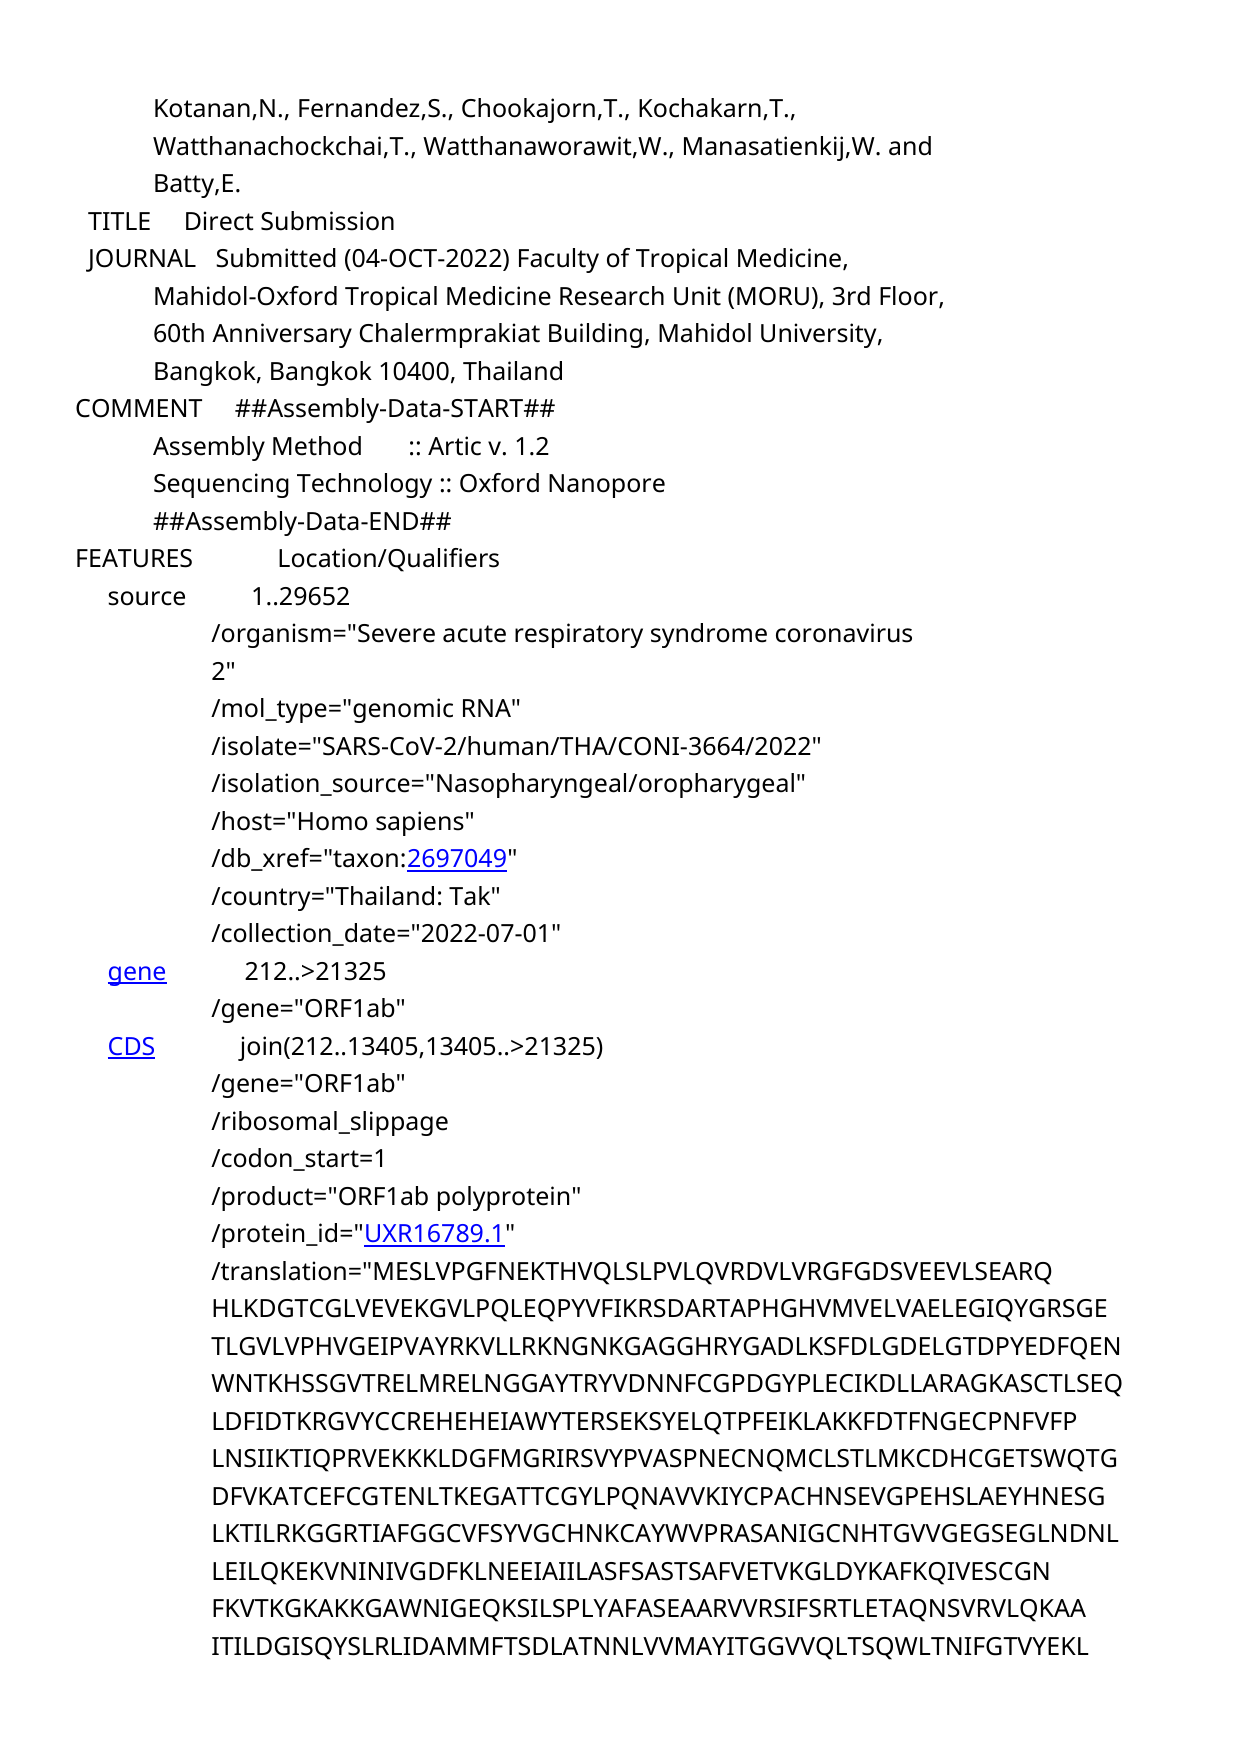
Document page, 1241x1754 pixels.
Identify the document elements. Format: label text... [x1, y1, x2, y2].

text Bangkok, Bangkok 10400, Thailand [75, 352, 1165, 389]
text /collection_date="2022-07-01" [75, 914, 1165, 952]
text /isolate="SARS-CoV-2/human/THA/CONI-3664/2022" [75, 727, 1165, 764]
text 2" [75, 652, 1165, 689]
text /organism="Severe acute respiratory syndrome coronavirus [75, 614, 1165, 652]
text /gene="ORF1ab" [75, 1064, 1165, 1102]
text gene 212..>21325 [75, 952, 1165, 989]
text /isolation_source="Nasopharyngeal/oropharygeal" [75, 764, 1165, 802]
text Kotanan,N., Fernandez,S., Chookajorn,T., Kochakarn,T., [75, 89, 1165, 127]
text HLKDGTCGLVEVEKGVLPQLEQPYVFIKRSDARTAPHGHVMVELVAELEGIQYGRSGE [75, 1289, 1165, 1327]
text COMMENT ##Assembly-Data-START## [75, 389, 1165, 427]
text JOURNAL Submitted (04-OCT-2022) Faculty of Tropical Medicine, [75, 239, 1165, 277]
text /codon_start=1 [75, 1139, 1165, 1177]
text /mol_type="genomic RNA" [75, 689, 1165, 727]
text 60th Anniversary Chalermprakiat Building, Mahidol University, [75, 314, 1165, 352]
text /country="Thailand: Tak" [75, 877, 1165, 914]
text /protein_id="UXR16789.1" [75, 1214, 1165, 1252]
text FEATURES Location/Qualifiers [75, 539, 1165, 577]
text CDS join(212..13405,13405..>21325) [75, 1027, 1165, 1064]
text LDFIDTKRGVYCCREHEHEIAWYTERSEKSYELQTPFEIKLAKKFDTFNGECPNFVFP [75, 1402, 1165, 1439]
text TLGVLVPHVGEIPVAYRKVLLRKNGNKGAGGHRYGADLKSFDLGDELGTDPYEDFQEN [75, 1327, 1165, 1364]
text ITILDGISQYSLRLIDAMMFTSDLATNNLVVMAYITGGVVQLTSQWLTNIFGTVYEKL [75, 1627, 1165, 1664]
text WNTKHSSGVTRELMRELNGGAYTRYVDNNFCGPDGYPLECIKDLLARAGKASCTLSEQ [75, 1364, 1165, 1402]
text /product="ORF1ab polyprotein" [75, 1177, 1165, 1214]
text /gene="ORF1ab" [75, 989, 1165, 1027]
text Batty,E. [75, 164, 1165, 202]
text LEILQKEKVNINIVGDFKLNEEIAIILASFSASTSAFVETVKGLDYKAFKQIVESCGN [75, 1552, 1165, 1589]
text LKTILRKGGRTIAFGGCVFSYVGCHNKCAYWVPRASANIGCNHTGVVGEGSEGLNDNL [75, 1514, 1165, 1552]
text Sequencing Technology :: Oxford Nanopore [75, 464, 1165, 502]
text LNSIIKTIQPRVEKKKLDGFMGRIRSVYPVASPNECNQMCLSTLMKCDHCGETSWQTG [75, 1439, 1165, 1477]
text /db_xref="taxon:2697049" [75, 839, 1165, 877]
text /ribosomal_slippage [75, 1102, 1165, 1139]
text TITLE Direct Submission [75, 202, 1165, 239]
text ##Assembly-Data-END## [75, 502, 1165, 539]
text source 1..29652 [75, 577, 1165, 614]
text Mahidol-Oxford Tropical Medicine Research Unit (MORU), 3rd Floor, [75, 277, 1165, 314]
text Assembly Method :: Artic v. 1.2 [75, 427, 1165, 464]
text /translation="MESLVPGFNEKTHVQLSLPVLQVRDVLVRGFGDSVEEVLSEARQ [75, 1252, 1165, 1289]
text FKVTKGKAKKGAWNIGEQKSILSPLYAFASEAARVVRSIFSRTLETAQNSVRVLQKAA [75, 1589, 1165, 1627]
text DFVKATCEFCGTENLTKEGATTCGYLPQNAVVKIYCPACHNSEVGPEHSLAEYHNESG [75, 1477, 1165, 1514]
text Watthanachockchai,T., Watthanaworawit,W., Manasatienkij,W. and [75, 127, 1165, 164]
text /host="Homo sapiens" [75, 802, 1165, 839]
